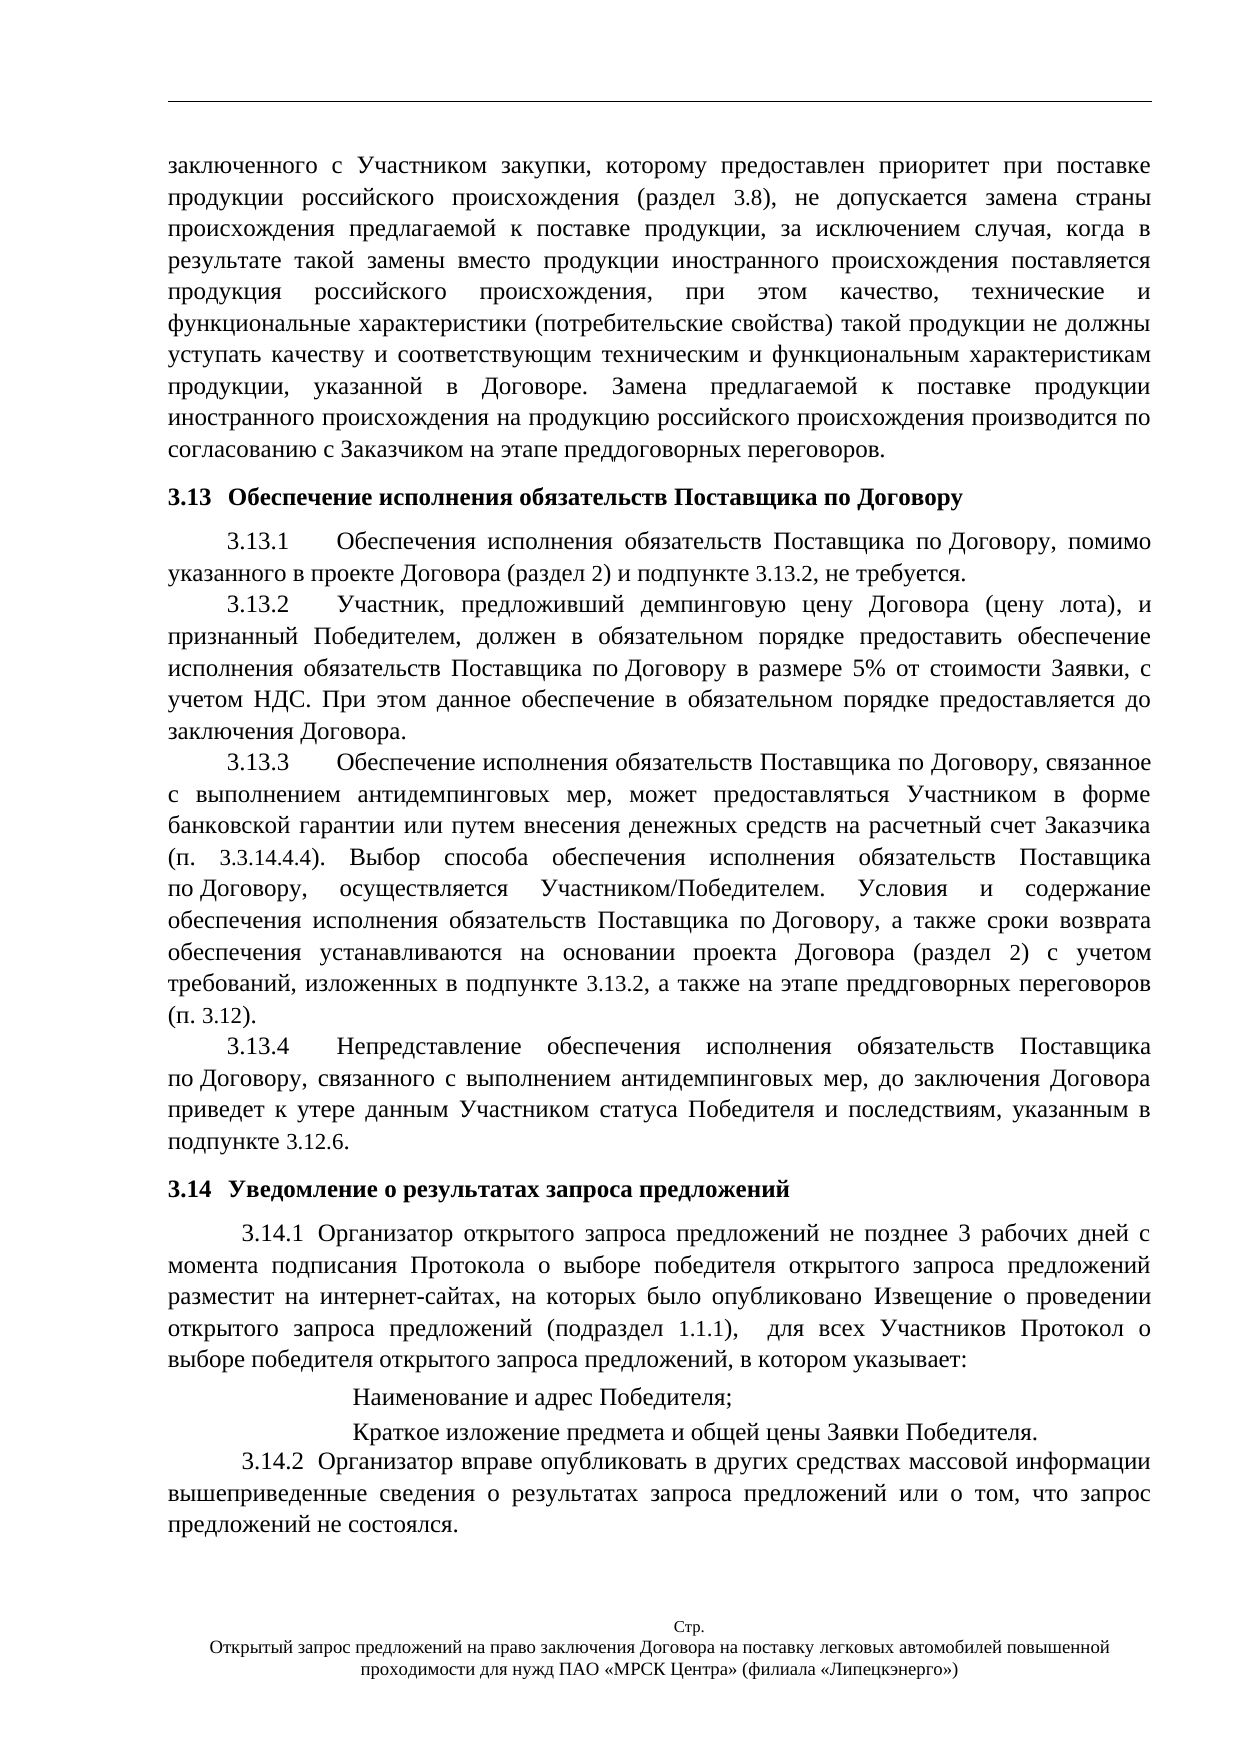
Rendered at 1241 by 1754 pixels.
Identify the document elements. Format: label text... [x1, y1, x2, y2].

text 3.14.2 Организатор вправе опубликовать в других средствах массовой информации вышеприведенные сведения о результатах запроса предложений или о том, что запрос предложений не состоялся. [168, 1446, 1152, 1538]
list Наименование и адрес Победителя; [352, 1382, 1166, 1411]
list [168, 150, 1152, 463]
list Обеспечения исполнения обязательств Поставщика по Договору, помимо указанного в проекте Договора (раздел 2) и подпункте 3.13.2, не требуется. [168, 526, 1152, 587]
list Участник, предложивший демпинговую цену Договора (цену лота), и признанный Победителем, должен в обязательном порядке предоставить обеспечение исполнения обязательств Поставщика по Договору в размере 5% от стоимости Заявки, с учетом НДС. При этом данное обеспечение в обязательном порядке предоставляется до заключения Договора. [168, 589, 1152, 744]
subtitle Уведомление о результатах запроса предложений [168, 1174, 1152, 1203]
subtitle Обеспечение исполнения обязательств Поставщика по Договору [168, 482, 1152, 511]
text 3.14.1 Организатор открытого запроса предложений не позднее 3 рабочих дней с момента подписания Протокола о выборе победителя открытого запроса предложений разместит на интернет-сайтах, на которых было опубликовано Извещение о проведении открытого запроса предложений (подраздел 1.1.1), для всех Участников Протокол о выборе победителя открытого запроса предложений, в котором указывает: [168, 1218, 1152, 1373]
list Краткое изложение предмета и общей цены Заявки Победителя. [352, 1417, 1166, 1446]
list Непредставление обеспечения исполнения обязательств Поставщика по Договору, связанного с выполнением антидемпинговых мер, до заключения Договора приведет к утере данным Участником статуса Победителя и последствиям, указанным в подпункте 3.12.6. [168, 1031, 1152, 1155]
list Обеспечение исполнения обязательств Поставщика по Договору, связанное с выполнением антидемпинговых мер, может предоставляться Участником в форме банковской гарантии или путем внесения денежных средств на расчетный счет Заказчика (п. 3.3.14.4.4). Выбор способа обеспечения исполнения обязательств Поставщика по Договору, осуществляется Участником/Победителем. Условия и содержание обеспечения исполнения обязательств Поставщика по Договору, а также сроки возврата обеспечения устанавливаются на основании проекта Договора (раздел 2) с учетом требований, изложенных в подпункте 3.13.2, а также на этапе преддговорных переговоров (п. 3.12). [168, 747, 1152, 1028]
